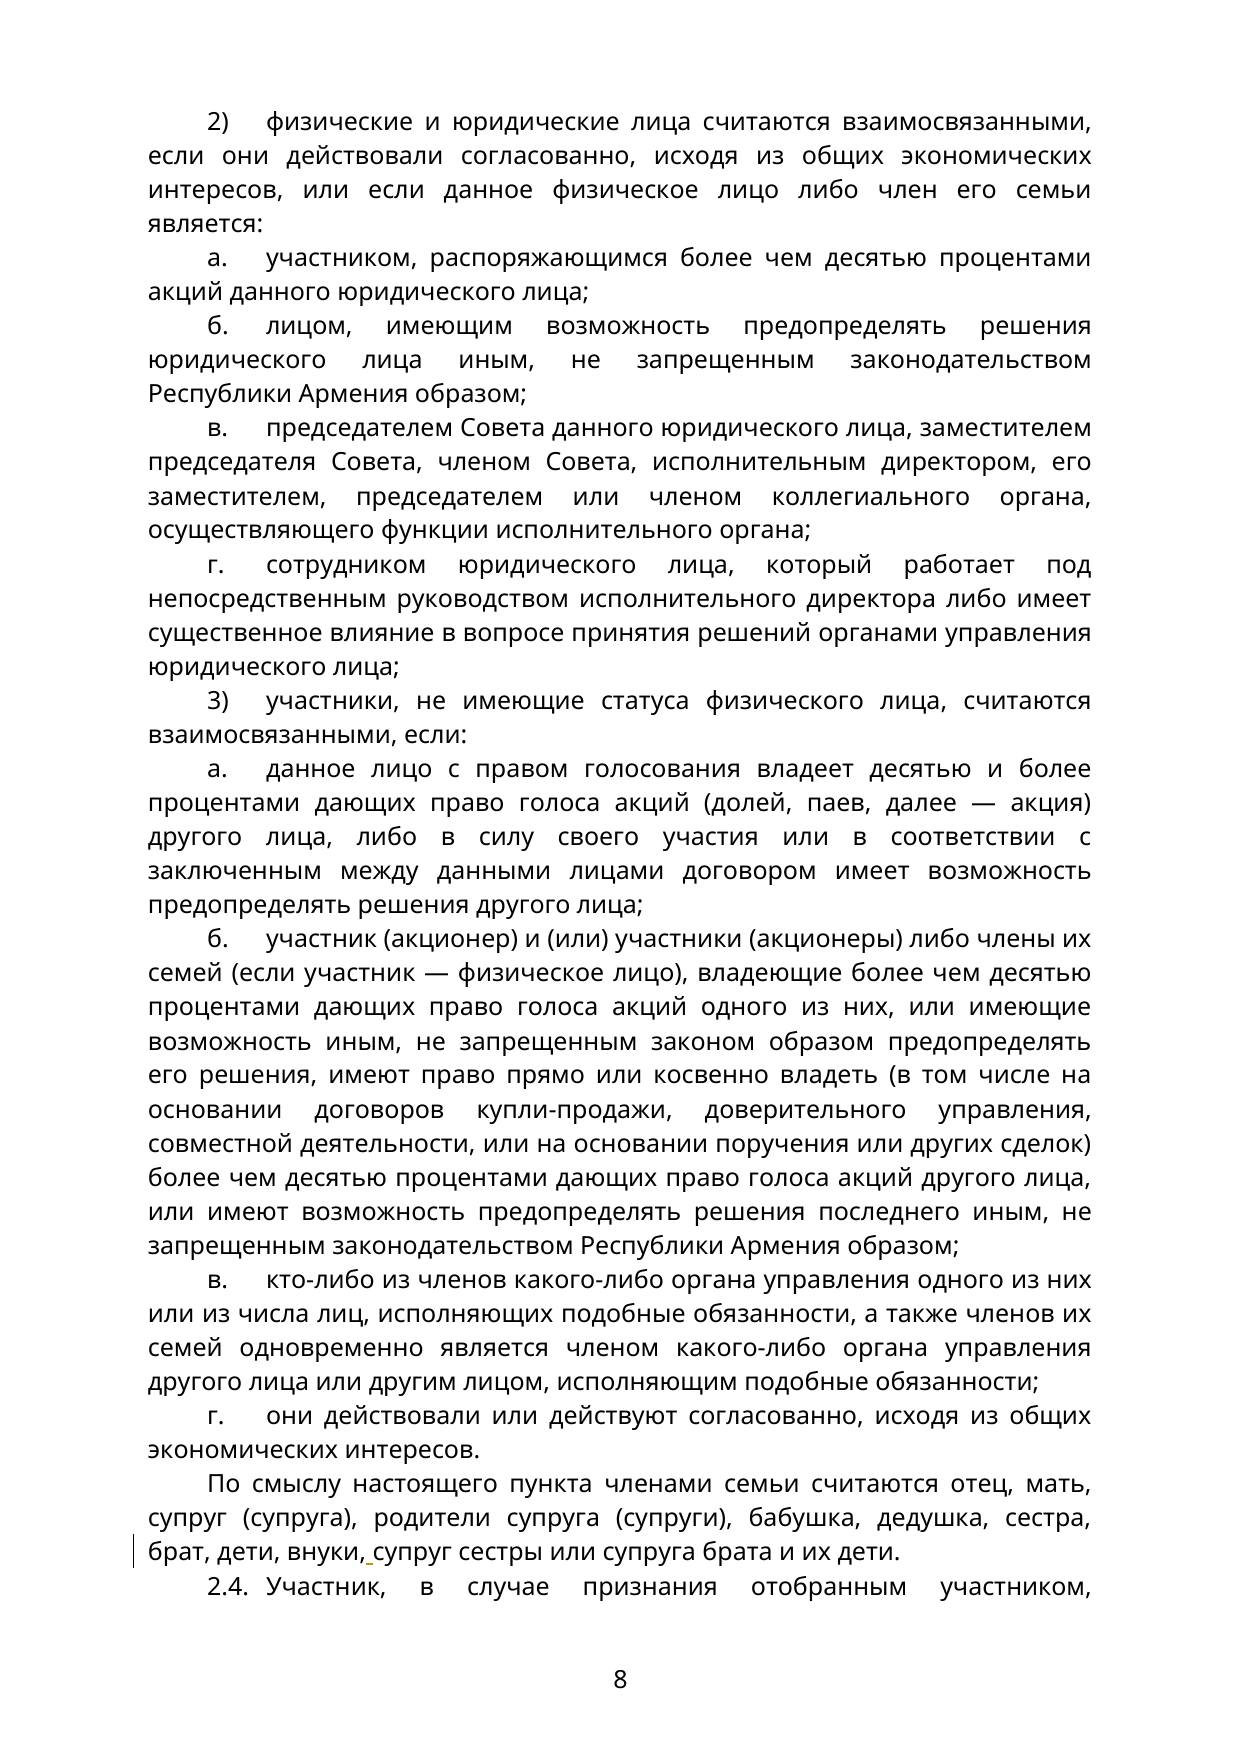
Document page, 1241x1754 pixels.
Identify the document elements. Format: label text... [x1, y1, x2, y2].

text а. данное лицо с правом голосования владеет десятью и более процентами дающих право голоса акций (долей, паев, далее — акция) другого лица, либо в силу своего участия или в соответствии с заключенным между данными лицами договором имеет возможность предопределять решения другого лица; [148, 751, 1092, 921]
text По смыслу настоящего пункта членами семьи считаются отец, мать, супруг (супруга), родители супруга (супруги), бабушка, дедушка, сестра, брат, дети, внуки,супруг сестры или супруга брата и их дети. [148, 1466, 1092, 1568]
text г. сотрудником юридического лица, который работает под непосредственным руководством исполнительного директора либо имеет существенное влияние в вопросе принятия решений органами управления юридического лица; [148, 546, 1092, 682]
text 2) физические и юридические лица считаются взаимосвязанными, если они действовали согласованно, исходя из общих экономических интересов, или если данное физическое лицо либо член его семьи является: [148, 103, 1092, 240]
text г. они действовали или действуют согласованно, исходя из общих экономических интересов. [148, 1398, 1092, 1466]
text в. кто-либо из членов какого-либо органа управления одного из них или из числа лиц, исполняющих подобные обязанности, а также членов их семей одновременно является членом какого-либо органа управления другого лица или другим лицом, исполняющим подобные обязанности; [148, 1262, 1092, 1398]
text б. участник (акционер) и (или) участники (акционеры) либо члены их семей (если участник — физическое лицо), владеющие более чем десятью процентами дающих право голоса акций одного из них, или имеющие возможность иным, не запрещенным законом образом предопределять его решения, имеют право прямо или косвенно владеть (в том числе на основании договоров купли-продажи, доверительного управления, совместной деятельности, или на основании поручения или других сделок) более чем десятью процентами дающих право голоса акций другого лица, или имеют возможность предопределять решения последнего иным, не запрещенным законодательством Республики Армения образом; [148, 921, 1092, 1262]
text 3) участники, не имеющие статуса физического лица, считаются взаимосвязанными, если: [148, 682, 1092, 751]
text б. лицом, имеющим возможность предопределять решения юридического лица иным, не запрещенным законодательством Республики Армения образом; [148, 308, 1092, 410]
text а. участником, распоряжающимся более чем десятью процентами акций данного юридического лица; [148, 240, 1092, 308]
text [148, 1568, 1092, 1602]
text в. председателем Совета данного юридического лица, заместителем председателя Совета, членом Совета, исполнительным директором, его заместителем, председателем или членом коллегиального органа, осуществляющего функции исполнительного органа; [148, 410, 1092, 546]
